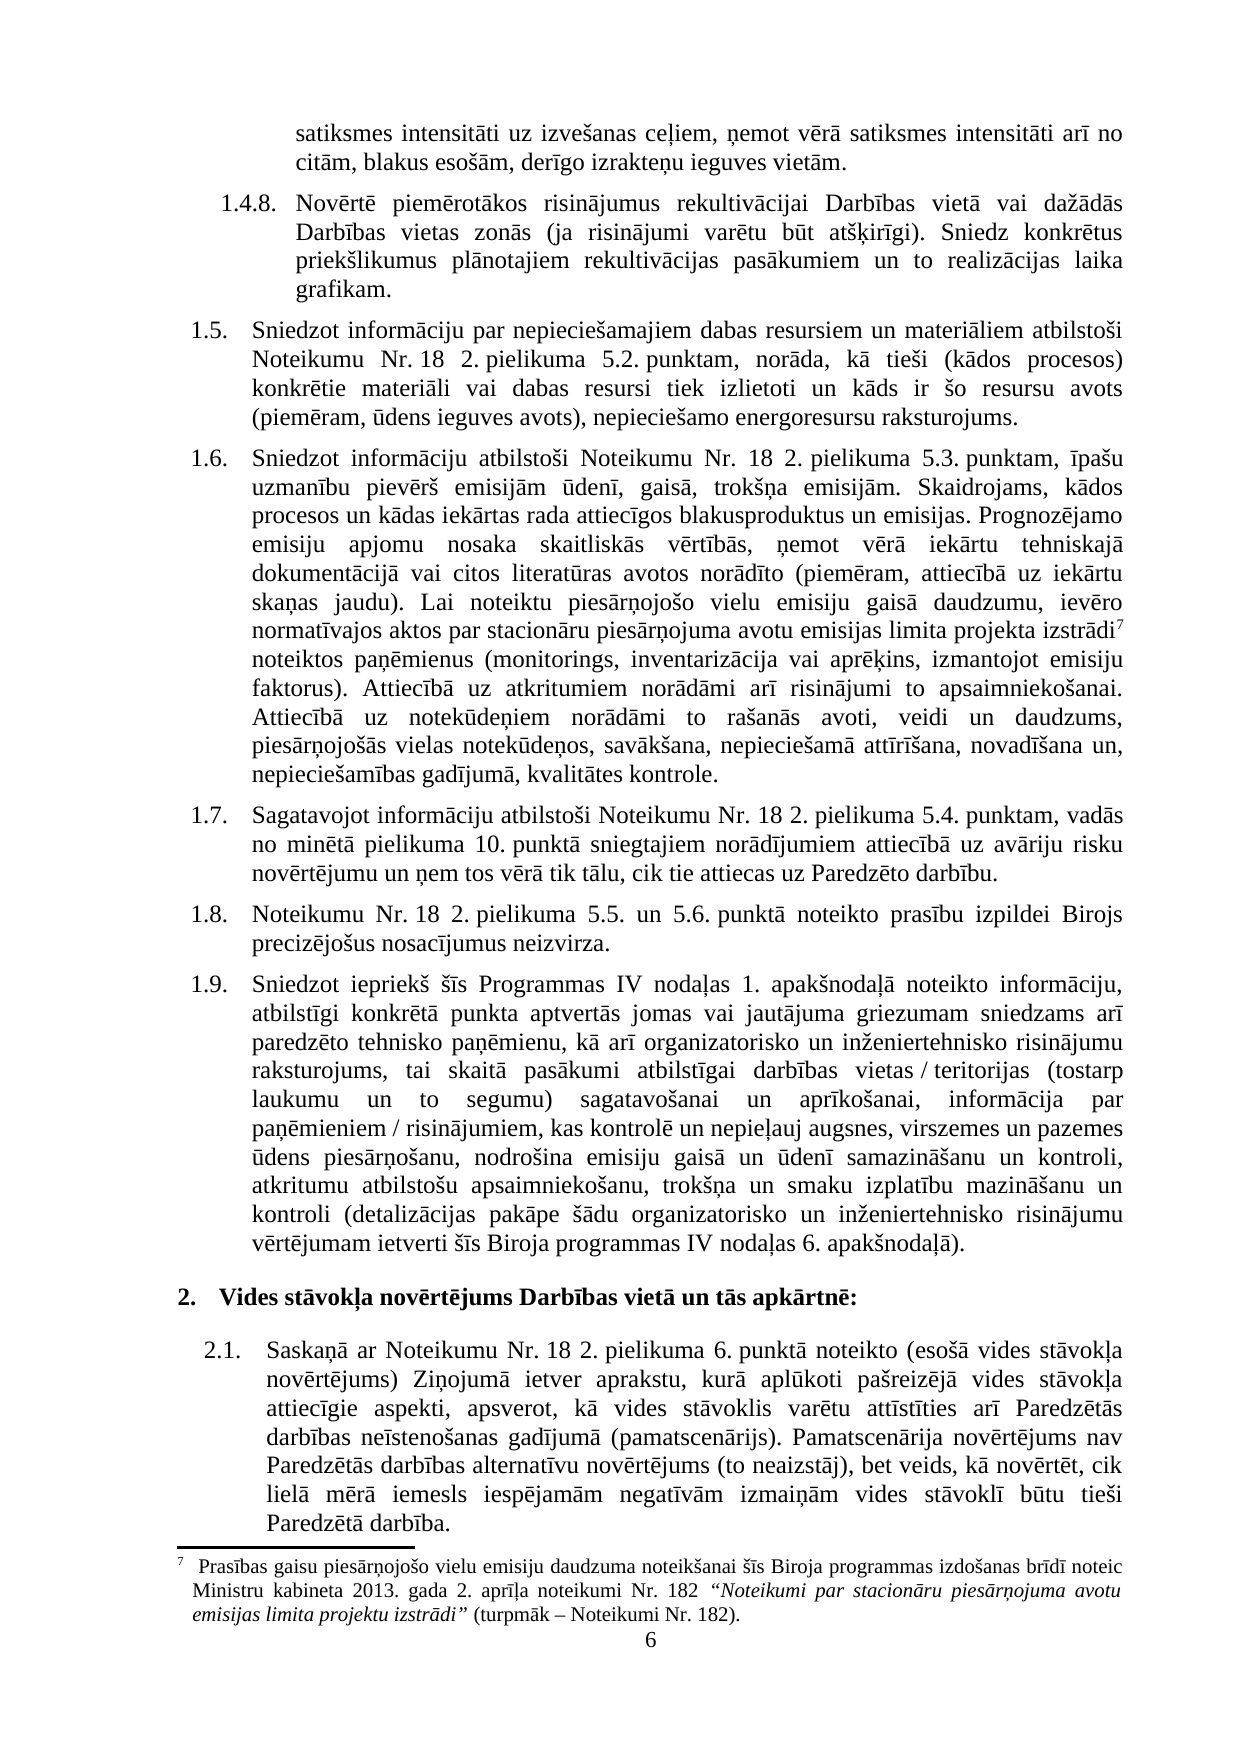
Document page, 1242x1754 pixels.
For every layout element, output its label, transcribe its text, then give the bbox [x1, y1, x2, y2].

list Saskaņā ar Noteikumu Nr. 18 2. pielikuma 6. punktā noteikto (esošā vides stāvokļa novērtējums) Ziņojumā ietver aprakstu, kurā aplūkoti pašreizējā vides stāvokļa attiecīgie aspekti, apsverot, kā vides stāvoklis varētu attīstīties arī Paredzētās darbības neīstenošanas gadījumā (pamatscenārijs). Pamatscenārija novērtējums nav Paredzētās darbības alternatīvu novērtējums (to neaizstāj), bet veids, kā novērtēt, cik lielā mērā iemesls iespējamām negatīvām izmaiņām vides stāvoklī būtu tieši Paredzētā darbība. [203, 1336, 1123, 1537]
list Novērtē piemērotākos risinājumus rekultivācijai Darbības vietā vai dažādās Darbības vietas zonās (ja risinājumi varētu būt atšķirīgi). Sniedz konkrētus priekšlikumus plānotajiem rekultivācijas pasākumiem un to realizācijas laika grafikam. [220, 188, 1123, 303]
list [220, 118, 1123, 176]
list Sniedzot informāciju par nepieciešamajiem dabas resursiem un materiāliem atbilstoši Noteikumu Nr. 18 2. pielikuma 5.2. punktam, norāda, kā tieši (kādos procesos) konkrētie materiāli vai dabas resursi tiek izlietoti un kāds ir šo resursu avots (piemēram, ūdens ieguves avots), nepieciešamo energoresursu raksturojums. [190, 316, 1123, 431]
list Sagatavojot informāciju atbilstoši Noteikumu Nr. 18 2. pielikuma 5.4. punktam, vadās no minētā pielikuma 10. punktā sniegtajiem norādījumiem attiecībā uz avāriju risku novērtējumu un ņem tos vērā tik tālu, cik tie attiecas uz Paredzēto darbību. [190, 801, 1123, 887]
list Vides stāvokļa novērtējums Darbības vietā un tās apkārtnē: [177, 1282, 1123, 1311]
list Noteikumu Nr. 18 2. pielikuma 5.5. un 5.6. punktā noteikto prasību izpildei Birojs precizējošus nosacījumus neizvirza. [190, 899, 1123, 957]
list Sniedzot informāciju atbilstoši Noteikumu Nr. 18 2. pielikuma 5.3. punktam, īpašu uzmanību pievērš emisijām ūdenī, gaisā, trokšņa emisijām. Skaidrojams, kādos procesos un kādas iekārtas rada attiecīgos blakusproduktus un emisijas. Prognozējamo emisiju apjomu nosaka skaitliskās vērtībās, ņemot vērā iekārtu tehniskajā dokumentācijā vai citos literatūras avotos norādīto (piemēram, attiecībā uz iekārtu skaņas jaudu). Lai noteiktu piesārņojošo vielu emisiju gaisā daudzumu, ievēro normatīvajos aktos par stacionāru piesārņojuma avotu emisijas limita projekta izstrādi noteiktos paņēmienus (monitorings, inventarizācija vai aprēķins, izmantojot emisiju faktorus). Attiecībā uz atkritumiem norādāmi arī risinājumi to apsaimniekošanai. Attiecībā uz notekūdeņiem norādāmi to rašanās avoti, veidi un daudzums, piesārņojošās vielas notekūdeņos, savākšana, nepieciešamā attīrīšana, novadīšana un, nepieciešamības gadījumā, kvalitātes kontrole. [190, 443, 1123, 788]
list Sniedzot iepriekš šīs Programmas IV nodaļas 1. apakšnodaļā noteikto informāciju, atbilstīgi konkrētā punkta aptvertās jomas vai jautājuma griezumam sniedzams arī paredzēto tehnisko paņēmienu, kā arī organizatorisko un inženiertehnisko risinājumu raksturojums, tai skaitā pasākumi atbilstīgai darbības vietas / teritorijas (tostarp laukumu un to segumu) sagatavošanai un aprīkošanai, informācija par paņēmieniem / risinājumiem, kas kontrolē un nepieļauj augsnes, virszemes un pazemes ūdens piesārņošanu, nodrošina emisiju gaisā un ūdenī samazināšanu un kontroli, atkritumu atbilstošu apsaimniekošanu, trokšņa un smaku izplatību mazināšanu un kontroli (detalizācijas pakāpe šādu organizatorisko un inženiertehnisko risinājumu vērtējumam ietverti šīs Biroja programmas IV nodaļas 6. apakšnodaļā). [190, 969, 1123, 1257]
